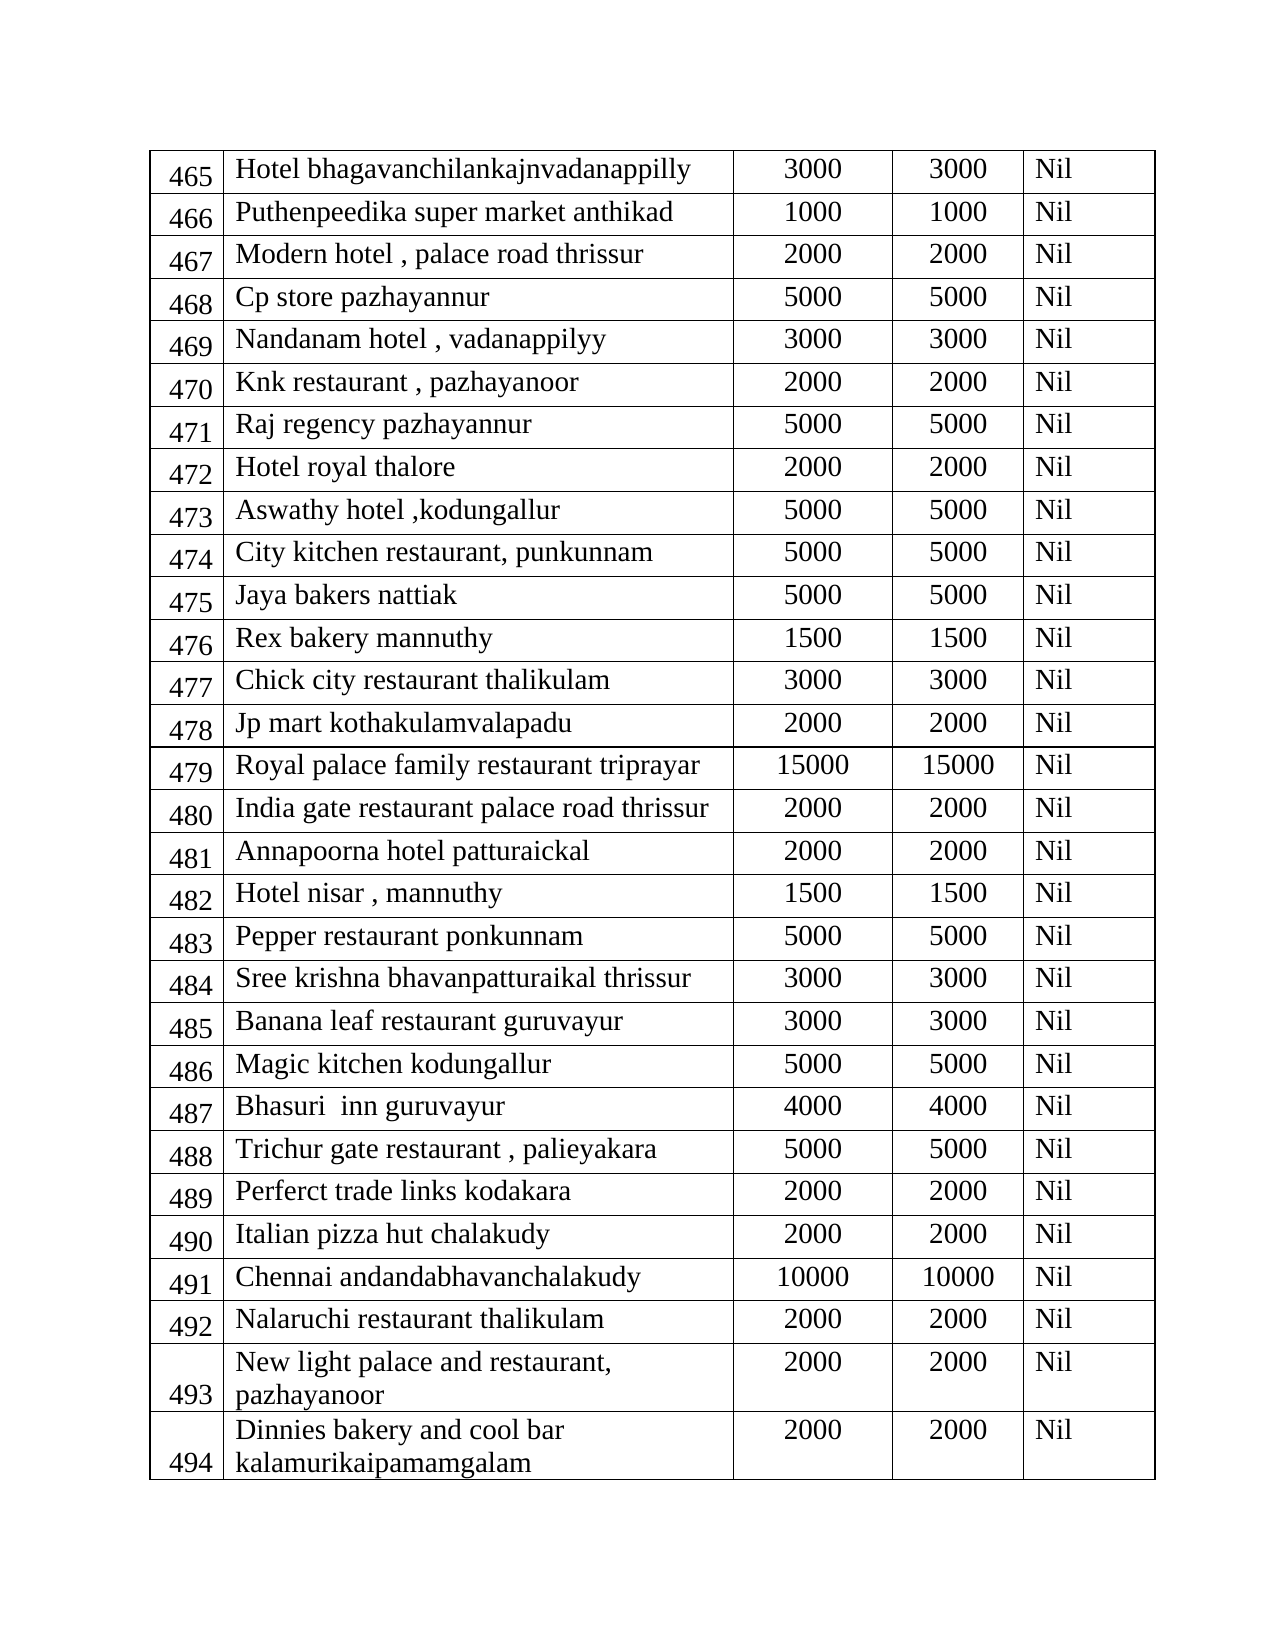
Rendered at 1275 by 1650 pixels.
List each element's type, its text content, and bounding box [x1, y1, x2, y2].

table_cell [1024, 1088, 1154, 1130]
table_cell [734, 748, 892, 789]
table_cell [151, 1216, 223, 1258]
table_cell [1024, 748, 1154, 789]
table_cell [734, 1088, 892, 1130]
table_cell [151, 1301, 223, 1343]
table_cell Nil [1024, 236, 1154, 278]
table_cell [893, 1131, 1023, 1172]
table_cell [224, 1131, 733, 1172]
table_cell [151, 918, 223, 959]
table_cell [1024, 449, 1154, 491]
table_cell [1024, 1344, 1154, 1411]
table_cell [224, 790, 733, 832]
table_cell 1000 [734, 194, 892, 235]
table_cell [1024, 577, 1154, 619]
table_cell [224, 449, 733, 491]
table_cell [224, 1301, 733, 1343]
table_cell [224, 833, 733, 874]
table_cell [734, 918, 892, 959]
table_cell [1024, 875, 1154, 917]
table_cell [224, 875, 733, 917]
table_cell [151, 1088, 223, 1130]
table_cell Modern hotel , palace road thrissur [224, 236, 733, 278]
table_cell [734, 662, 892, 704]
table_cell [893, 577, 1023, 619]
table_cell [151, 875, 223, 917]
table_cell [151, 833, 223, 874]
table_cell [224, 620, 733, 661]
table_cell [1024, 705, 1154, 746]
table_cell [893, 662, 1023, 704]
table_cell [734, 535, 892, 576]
table_cell Raj regency pazhayannur [224, 407, 733, 448]
table_cell 467 [151, 236, 223, 278]
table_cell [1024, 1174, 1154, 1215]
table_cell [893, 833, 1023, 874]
table_cell 3000 [734, 321, 892, 363]
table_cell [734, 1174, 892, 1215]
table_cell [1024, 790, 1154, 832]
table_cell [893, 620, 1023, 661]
table_cell 471 [151, 407, 223, 448]
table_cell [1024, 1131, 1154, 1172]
table_cell 466 [151, 194, 223, 235]
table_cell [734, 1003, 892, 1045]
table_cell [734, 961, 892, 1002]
table_cell Nil [1024, 194, 1154, 235]
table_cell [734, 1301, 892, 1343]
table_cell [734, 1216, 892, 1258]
table_cell Nil [1024, 364, 1154, 406]
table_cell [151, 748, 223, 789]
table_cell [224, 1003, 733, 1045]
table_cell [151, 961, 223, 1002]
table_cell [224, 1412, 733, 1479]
table_cell 5000 [893, 279, 1023, 320]
table_cell Nil [1024, 279, 1154, 320]
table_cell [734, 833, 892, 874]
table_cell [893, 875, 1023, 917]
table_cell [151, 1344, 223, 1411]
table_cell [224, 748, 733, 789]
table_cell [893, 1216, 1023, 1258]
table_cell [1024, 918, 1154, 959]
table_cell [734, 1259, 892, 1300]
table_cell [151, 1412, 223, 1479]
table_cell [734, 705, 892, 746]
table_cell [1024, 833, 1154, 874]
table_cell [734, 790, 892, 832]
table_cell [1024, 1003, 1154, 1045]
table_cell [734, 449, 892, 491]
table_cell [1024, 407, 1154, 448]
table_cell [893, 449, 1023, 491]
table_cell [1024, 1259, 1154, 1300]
table_cell 3000 [893, 151, 1023, 193]
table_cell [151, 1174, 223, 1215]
table_cell 5000 [734, 407, 892, 448]
table_cell Hotel bhagavanchilankajnvadanappilly [224, 151, 733, 193]
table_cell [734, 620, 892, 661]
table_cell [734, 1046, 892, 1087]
table_cell Puthenpeedika super market anthikad [224, 194, 733, 235]
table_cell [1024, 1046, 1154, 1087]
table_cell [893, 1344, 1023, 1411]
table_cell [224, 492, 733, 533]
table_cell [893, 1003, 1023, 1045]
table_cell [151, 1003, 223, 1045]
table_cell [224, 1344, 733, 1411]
table_cell 465 [151, 151, 223, 193]
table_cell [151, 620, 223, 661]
table_cell Cp store pazhayannur [224, 279, 733, 320]
table_cell 3000 [893, 321, 1023, 363]
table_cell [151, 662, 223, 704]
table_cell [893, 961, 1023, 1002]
table_cell 2000 [893, 236, 1023, 278]
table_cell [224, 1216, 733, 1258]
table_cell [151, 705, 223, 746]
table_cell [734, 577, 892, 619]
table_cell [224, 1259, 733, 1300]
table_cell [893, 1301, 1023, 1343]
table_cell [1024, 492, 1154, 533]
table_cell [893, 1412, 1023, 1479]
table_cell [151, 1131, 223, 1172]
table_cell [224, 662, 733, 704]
table_cell 2000 [893, 364, 1023, 406]
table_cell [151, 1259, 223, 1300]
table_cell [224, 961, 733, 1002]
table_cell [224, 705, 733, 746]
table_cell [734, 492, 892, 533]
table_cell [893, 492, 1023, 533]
table_cell 5000 [734, 279, 892, 320]
table_cell 2000 [734, 236, 892, 278]
table_cell Nil [1024, 321, 1154, 363]
table_cell Nil [1024, 151, 1154, 193]
table_cell Nandanam hotel , vadanappilyy [224, 321, 733, 363]
table_cell 1000 [893, 194, 1023, 235]
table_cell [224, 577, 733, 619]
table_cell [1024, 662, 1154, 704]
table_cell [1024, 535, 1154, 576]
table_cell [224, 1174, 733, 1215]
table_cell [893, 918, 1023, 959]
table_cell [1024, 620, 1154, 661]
table_cell 3000 [734, 151, 892, 193]
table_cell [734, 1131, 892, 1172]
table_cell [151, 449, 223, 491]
table_cell 470 [151, 364, 223, 406]
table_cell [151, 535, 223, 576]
table_cell 469 [151, 321, 223, 363]
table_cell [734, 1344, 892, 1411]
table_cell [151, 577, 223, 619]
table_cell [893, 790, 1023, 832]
table_cell 468 [151, 279, 223, 320]
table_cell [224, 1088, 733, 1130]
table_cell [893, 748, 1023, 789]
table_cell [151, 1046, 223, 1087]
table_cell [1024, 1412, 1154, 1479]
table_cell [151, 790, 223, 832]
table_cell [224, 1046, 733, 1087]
table_cell 2000 [734, 364, 892, 406]
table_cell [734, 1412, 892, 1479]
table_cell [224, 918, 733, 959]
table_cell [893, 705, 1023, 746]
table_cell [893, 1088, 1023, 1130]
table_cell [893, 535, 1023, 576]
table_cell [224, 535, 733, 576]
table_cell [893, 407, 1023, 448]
table_cell Knk restaurant , pazhayanoor [224, 364, 733, 406]
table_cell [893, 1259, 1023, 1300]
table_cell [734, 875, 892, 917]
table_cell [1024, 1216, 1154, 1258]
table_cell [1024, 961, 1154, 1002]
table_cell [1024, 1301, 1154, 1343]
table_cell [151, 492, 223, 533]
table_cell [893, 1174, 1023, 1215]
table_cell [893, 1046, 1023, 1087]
